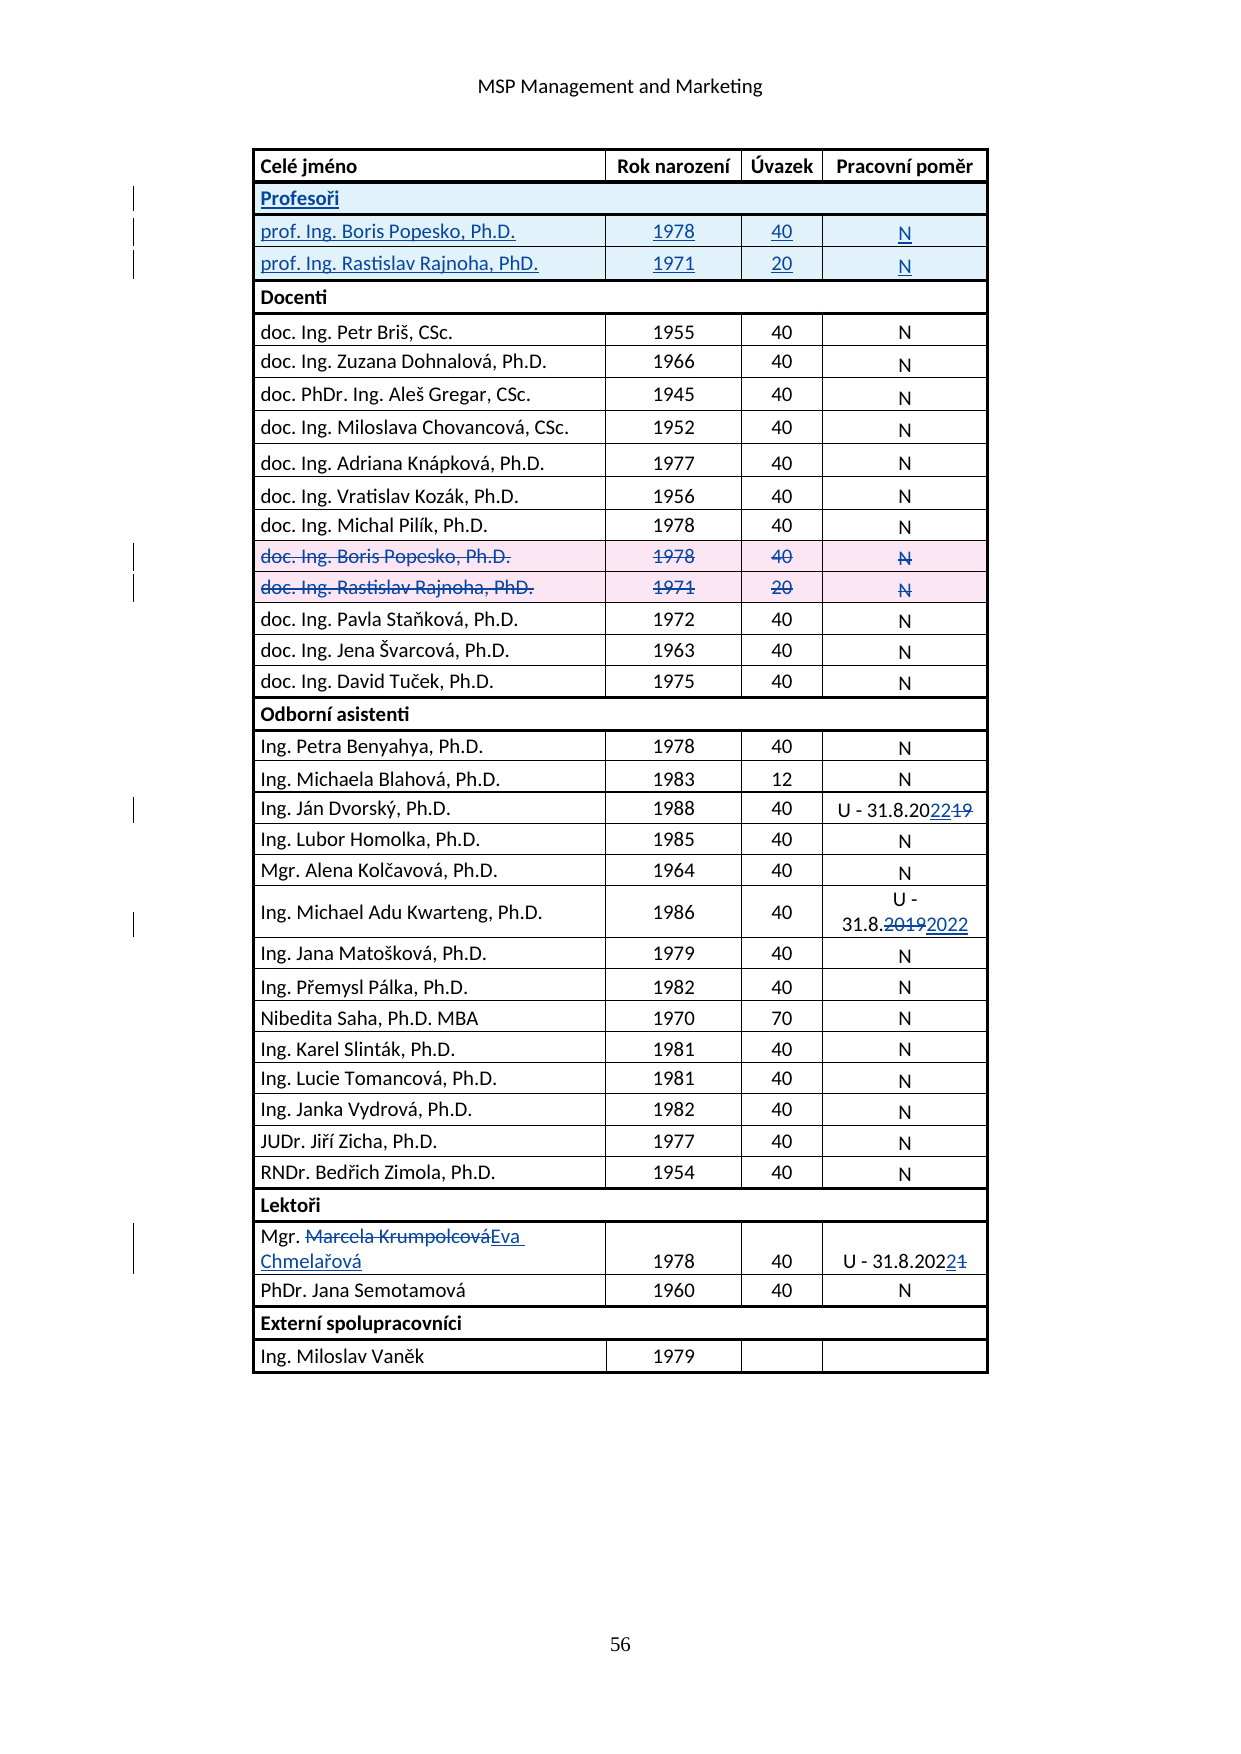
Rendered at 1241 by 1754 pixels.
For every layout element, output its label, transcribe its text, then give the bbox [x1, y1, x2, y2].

table_cell 1970 [606, 1001, 741, 1031]
table_cell 40 [742, 1126, 822, 1156]
table_cell N [823, 1094, 986, 1124]
table_cell 40 [742, 315, 822, 344]
table_cell Ing. Petra Benyahya, Ph.D. [255, 732, 605, 760]
table_cell 40 [742, 603, 822, 633]
table_cell doc. Ing. Pavla Staňková, Ph.D. [255, 603, 605, 633]
table_cell 40 [742, 1032, 822, 1062]
table_cell 40 [742, 938, 822, 968]
table_cell 1972 [606, 603, 741, 633]
table_cell doc. Ing. David Tuček, Ph.D. [255, 666, 605, 696]
table_cell 1977 [606, 1126, 741, 1156]
table_cell 1960 [606, 1275, 741, 1305]
table_cell Ing. Lucie Tomancová, Ph.D. [255, 1063, 605, 1093]
table_cell 40 [742, 1094, 822, 1124]
table_cell N [823, 666, 986, 696]
table_cell 40 [742, 635, 822, 665]
table_cell doc. Ing. Petr Briš, CSc. [255, 315, 605, 344]
table_cell 40 [742, 477, 822, 508]
table_cell Docenti [255, 282, 986, 312]
table_cell N [823, 732, 986, 760]
table_header Úvazek [742, 151, 822, 180]
table_cell 1977 [606, 444, 741, 476]
table_cell Mgr. Alena Kolčavová, Ph.D. [255, 855, 605, 885]
table_cell 40 [742, 1157, 822, 1187]
table_cell N [823, 378, 986, 410]
table_cell 1975 [606, 666, 741, 696]
table_cell 40 [742, 824, 822, 854]
table_cell 40 [742, 346, 822, 377]
table_cell N [823, 1275, 986, 1305]
table_cell [823, 1341, 986, 1371]
table_cell Externí spolupracovníci [255, 1308, 986, 1338]
table_cell 40 [742, 1063, 822, 1093]
table_cell 1963 [606, 635, 741, 665]
table_cell 1988 [606, 793, 741, 823]
table_cell N [823, 938, 986, 968]
table_cell 40 [742, 510, 822, 540]
table_cell 1978 [606, 1223, 741, 1274]
table_cell Ing. Lubor Homolka, Ph.D. [255, 824, 605, 854]
table_cell 40 [742, 444, 822, 476]
table_cell Mgr. [255, 1223, 605, 1274]
table_cell 1978 [606, 510, 741, 540]
table_cell Ing. Ján Dvorský, Ph.D. [255, 793, 605, 823]
table_cell N [823, 315, 986, 344]
table_cell [742, 1341, 822, 1371]
table_cell U - 31.8.202 [823, 1223, 986, 1274]
table_header Pracovní poměr [823, 151, 986, 180]
table_cell Lektoři [255, 1190, 986, 1220]
table_cell doc. PhDr. Ing. Aleš Gregar, CSc. [255, 378, 605, 410]
table_cell 40 [742, 378, 822, 410]
table_cell 1986 [606, 886, 741, 937]
table_cell N [823, 603, 986, 633]
table_cell Ing. Michael Adu Kwarteng, Ph.D. [255, 886, 605, 937]
table_header Celé jméno [255, 151, 605, 180]
table_cell N [823, 411, 986, 443]
table_cell U - 31.8. [823, 886, 986, 937]
table_cell 12 [742, 761, 822, 791]
table_cell Ing. Michaela Blahová, Ph.D. [255, 761, 605, 791]
table_cell N [823, 855, 986, 885]
table_cell 1954 [606, 1157, 741, 1187]
table_cell N [823, 1126, 986, 1156]
table_cell 1956 [606, 477, 741, 508]
table_cell 1983 [606, 761, 741, 791]
table_cell N [823, 635, 986, 665]
table_cell doc. Ing. Adriana Knápková, Ph.D. [255, 444, 605, 476]
table_cell 1982 [606, 969, 741, 999]
table_cell N [823, 346, 986, 377]
table_cell PhDr. Jana Semotamová [255, 1275, 605, 1305]
table_cell 40 [742, 411, 822, 443]
table_cell Ing. Jana Matošková, Ph.D. [255, 938, 605, 968]
table_cell Nibedita Saha, Ph.D. MBA [255, 1001, 605, 1031]
table_cell N [823, 510, 986, 540]
table_cell U - 31.8.20 [823, 793, 986, 823]
table_cell N [823, 1063, 986, 1093]
table_header Rok narození [606, 151, 741, 180]
table_cell 1964 [606, 855, 741, 885]
table_cell doc. Ing. Vratislav Kozák, Ph.D. [255, 477, 605, 508]
table_cell 40 [742, 666, 822, 696]
table_cell 1978 [606, 732, 741, 760]
table_cell doc. Ing. Miloslava Chovancová, CSc. [255, 411, 605, 443]
table_cell doc. Ing. Michal Pilík, Ph.D. [255, 510, 605, 540]
table_cell 1952 [606, 411, 741, 443]
table_cell 1955 [606, 315, 741, 344]
table_cell N [823, 761, 986, 791]
table_cell 1981 [606, 1063, 741, 1093]
table_cell 40 [742, 793, 822, 823]
table_cell 1966 [606, 346, 741, 377]
table_cell N [823, 969, 986, 999]
table_cell 1985 [606, 824, 741, 854]
table_cell Ing. Přemysl Pálka, Ph.D. [255, 969, 605, 999]
table_cell 1979 [607, 1341, 741, 1371]
table_cell 40 [742, 1223, 822, 1274]
table_cell 40 [742, 732, 822, 760]
table_cell N [823, 1001, 986, 1031]
table_cell 1981 [606, 1032, 741, 1062]
table_cell Ing. Janka Vydrová, Ph.D. [255, 1094, 605, 1124]
table_cell doc. Ing. Zuzana Dohnalová, Ph.D. [255, 346, 605, 377]
table_cell 40 [742, 886, 822, 937]
table_cell Ing. Miloslav Vaněk [255, 1341, 606, 1371]
table_cell RNDr. Bedřich Zimola, Ph.D. [255, 1157, 605, 1187]
table_cell 1979 [606, 938, 741, 968]
table_cell N [823, 444, 986, 476]
table_cell 40 [742, 1275, 822, 1305]
table_cell N [823, 1032, 986, 1062]
table_cell 40 [742, 969, 822, 999]
table_cell N [823, 1157, 986, 1187]
table_cell JUDr. Jiří Zicha, Ph.D. [255, 1126, 605, 1156]
table_cell 1982 [606, 1094, 741, 1124]
table_cell Ing. Karel Slinták, Ph.D. [255, 1032, 605, 1062]
table_cell N [823, 824, 986, 854]
table_cell N [823, 477, 986, 508]
table_cell doc. Ing. Jena Švarcová, Ph.D. [255, 635, 605, 665]
table_cell Odborní asistenti [255, 699, 986, 729]
table_cell 70 [742, 1001, 822, 1031]
table_cell 1945 [606, 378, 741, 410]
table_cell 40 [742, 855, 822, 885]
